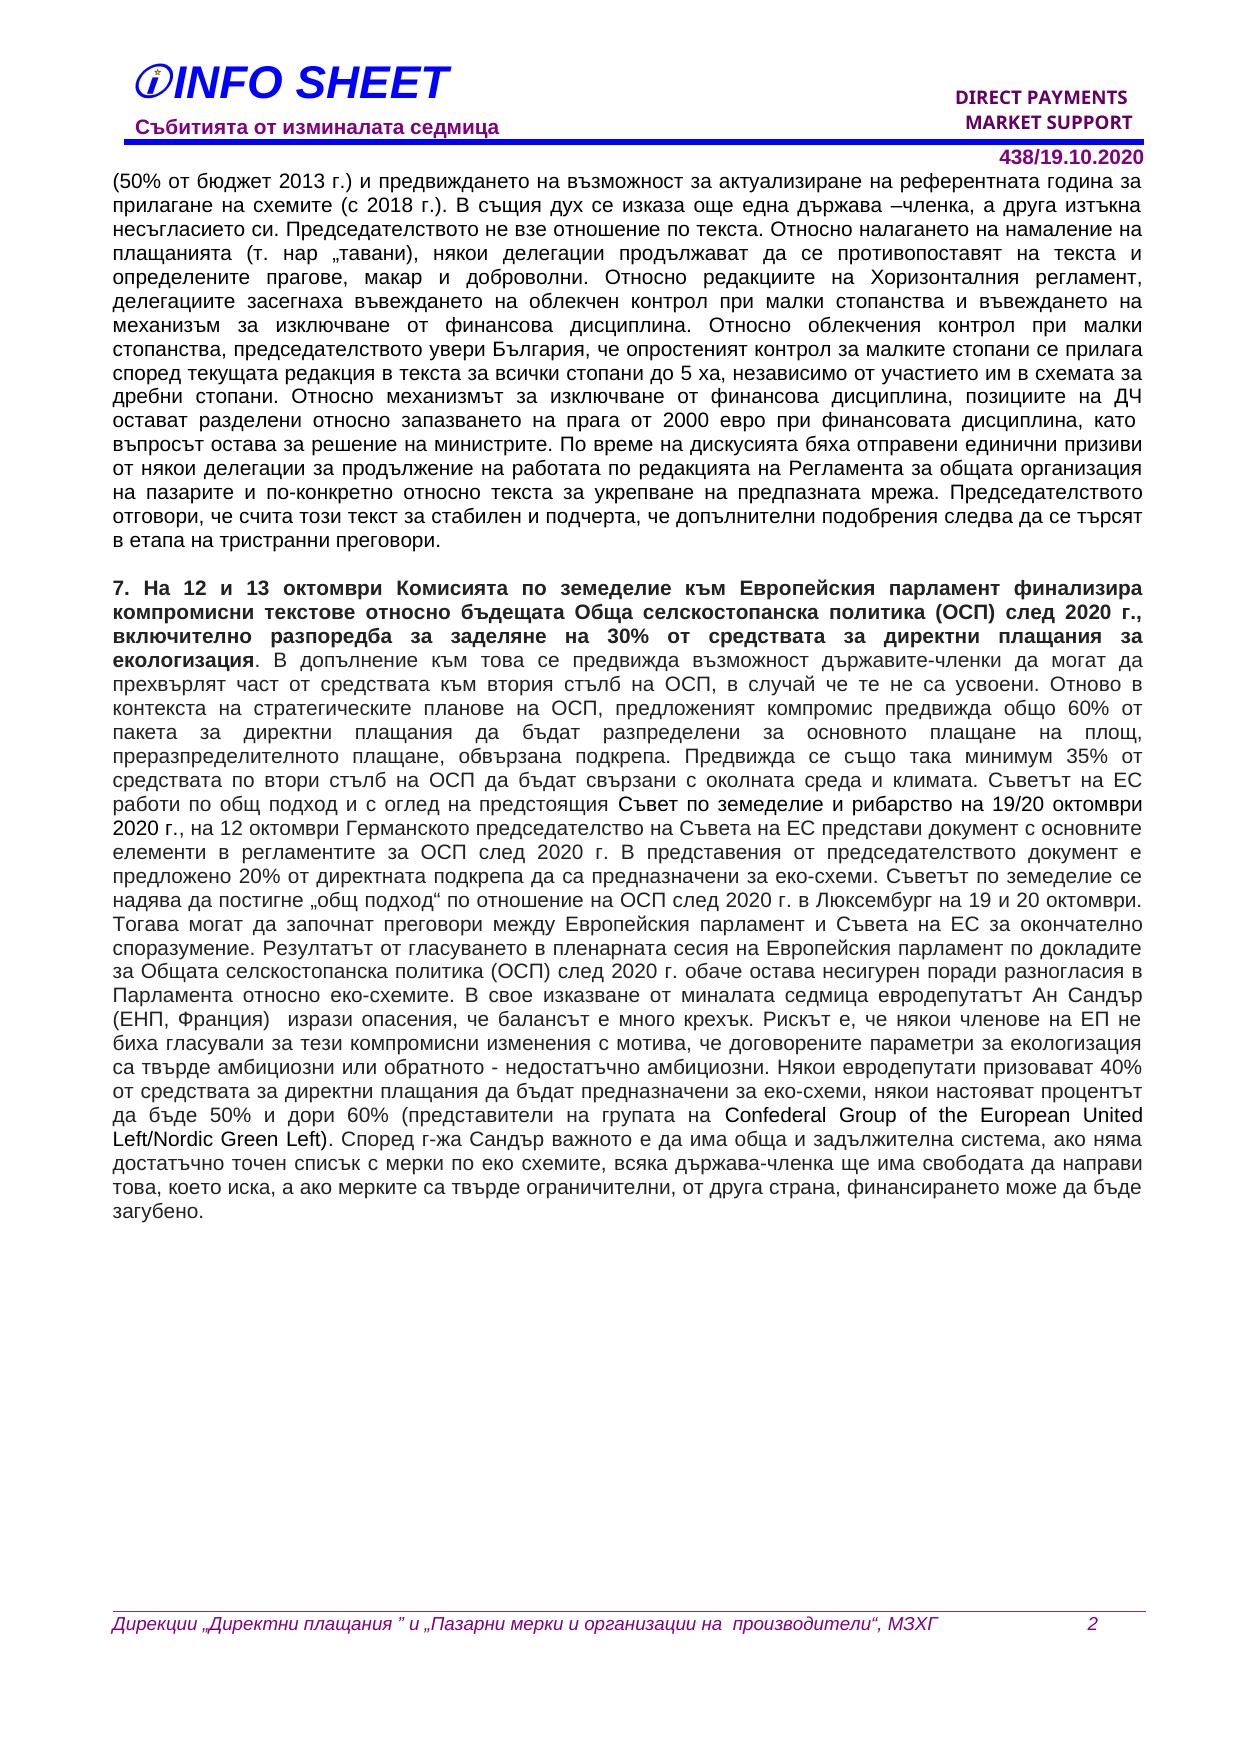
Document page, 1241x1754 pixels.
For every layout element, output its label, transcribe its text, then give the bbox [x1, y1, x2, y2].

picture [135, 63, 174, 99]
text 7. На 12 и 13 октомври Комисията по земеделие към Европейския парламент финализира компромисни текстове относно бъдещата Обща селскостопанска политика (ОСП) след 2020 г., включително разпоредба за заделяне на 30% от средствата за директни плащания за екологизация. В допълнение към това се предвижда възможност държавите-членки да могат да прехвърлят част от средствата към втория стълб на ОСП, в случай че те не са усвоени. Oтново в контекста на стратегическите планове на ОСП, предложеният компромис предвижда общо 60% от пакета за директни плащания да бъдат разпределени за основното плащане на площ, преразпределителното плащане, обвързана подкрепа. Предвижда се също така минимум 35% от средствата по втори стълб на ОСП да бъдат свързани с околната среда и климата. Съветът на ЕС работи по общ подход и с оглед на предстоящия Съвет по земеделие и рибарство на 19/20 октомври 2020 г., на 12 октомври Германското председателство на Съвета на ЕС представи документ с основните елементи в регламентите за ОСП след 2020 г. В представения от председателството документ е предложено 20% от директната подкрепа да са предназначени за еко-схеми. Съветът по земеделие се надява да постигне „общ подход“ по отношение на ОСП след 2020 г. в Люксембург на 19 и 20 октомври. Тогава могат да започнат преговори между Европейския парламент и Съвета на ЕС за окончателно споразумение. Резултатът от гласуването в пленарната сесия на Европейския парламент по докладите за Общата селскостопанска политика (ОСП) след 2020 г. обаче остава несигурен поради разногласия в Парламента относно еко-схемите. В свое изказване от миналата седмица евродепутатът Ан Сандър (ЕНП, Франция) изрази опасения, че балансът е много крехък. Рискът е, че някои членове на ЕП не биха гласували за тези компромисни изменения с мотива, че договорените параметри за екологизация са твърде амбициозни или обратното - недостатъчно амбициозни. Някои евродепутати призовават 40% от средствата за директни плащания да бъдат предназначени за еко-схеми, някои настояват процентът да бъде 50% и дори 60% (представители на групата на Confederal Group of the European United Left/Nordic Green Left). Според г-жа Сандър важното е да има обща и задължителна система, ако няма достатъчно точен списък с мерки по еко схемите, всяка държава-членка ще има свободата да направи това, което иска, а ако мерките са твърде ограничителни, от друга страна, финансирането може да бъде загубено. [112, 576, 1144, 1223]
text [112, 169, 1144, 552]
